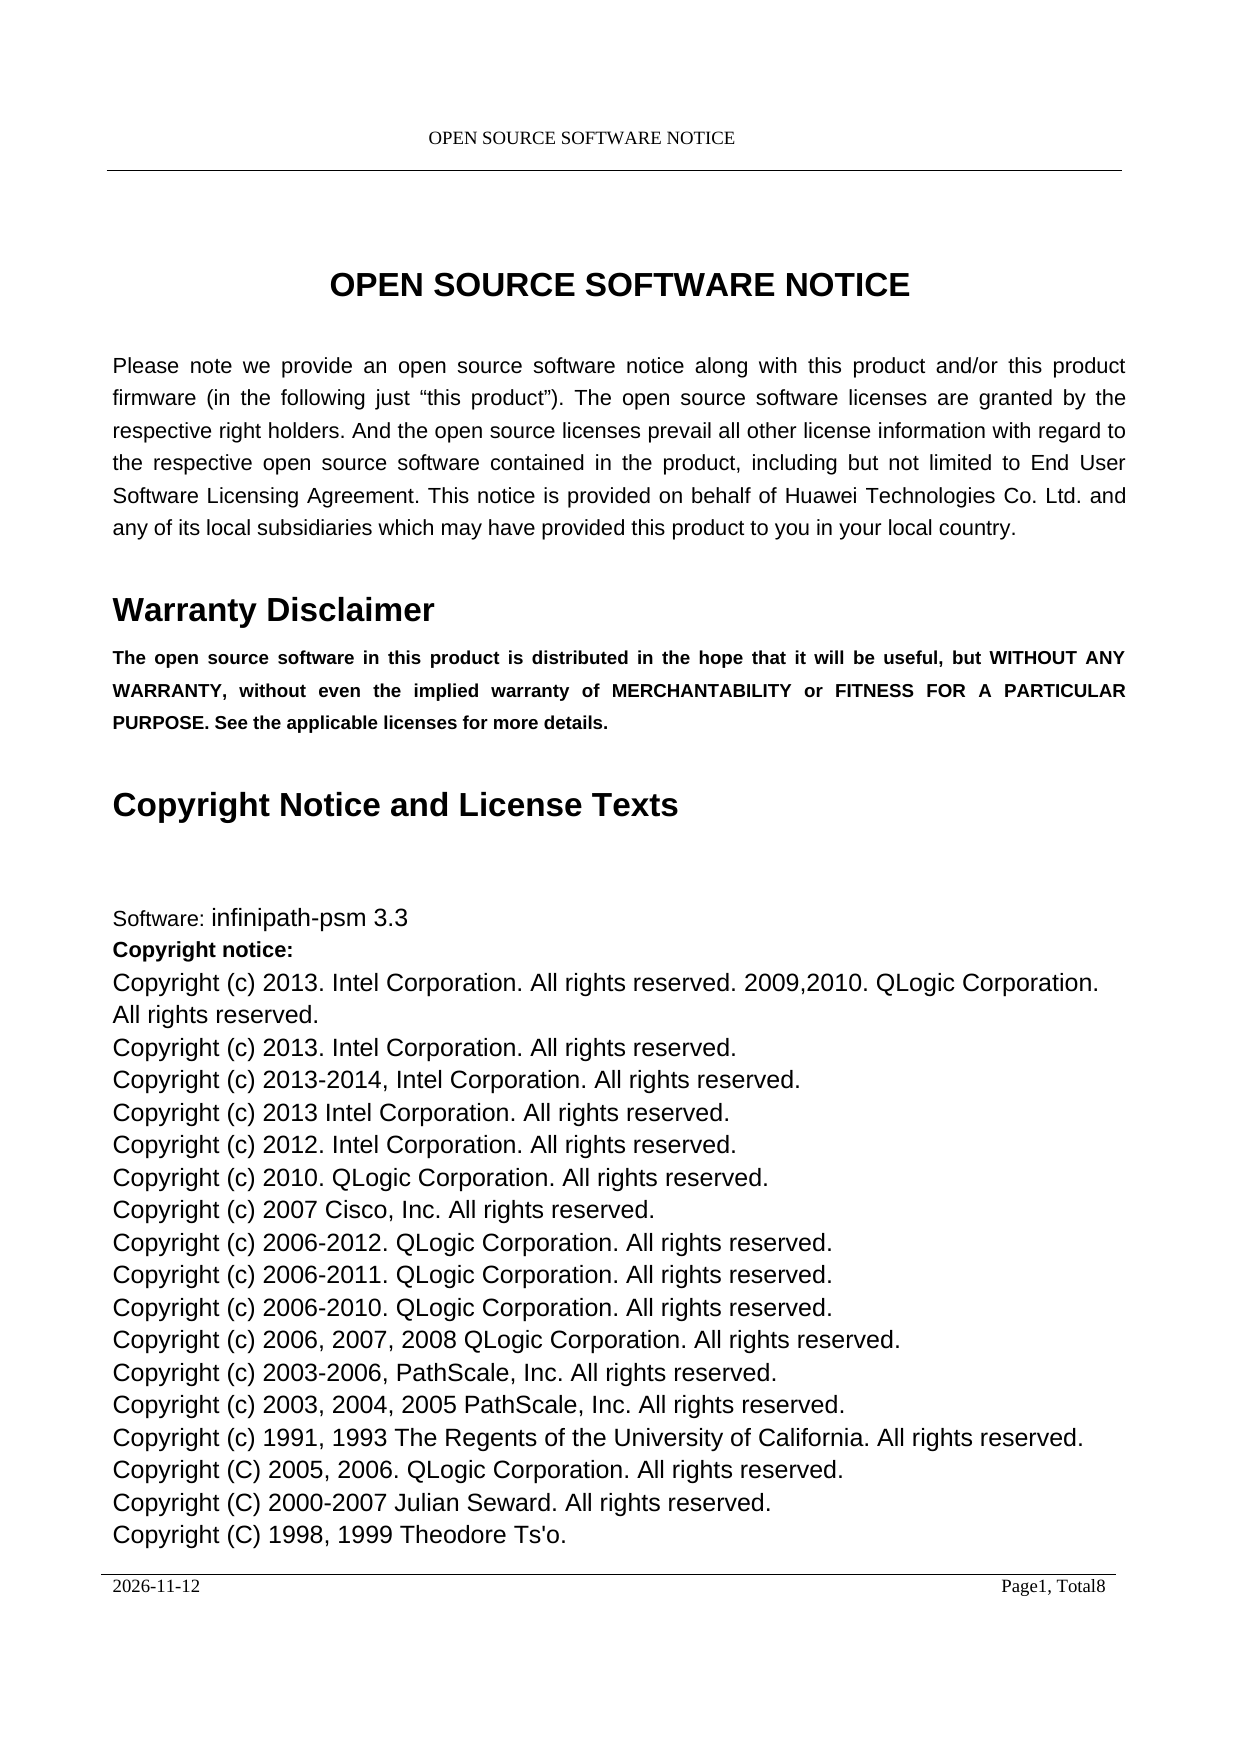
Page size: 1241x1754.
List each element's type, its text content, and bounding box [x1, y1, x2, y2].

text Copyright (c) 2003, 2004, 2005 PathScale, Inc. All rights reserved. [112, 1388, 1128, 1421]
text Software: infinipath-psm 3.3 [112, 901, 1128, 933]
text Copyright (c) 2013. Intel Corporation. All rights reserved. [112, 1031, 1128, 1063]
text Copyright (c) 2013 Intel Corporation. All rights reserved. [112, 1096, 1128, 1128]
text Copyright (c) 2006-2012. QLogic Corporation. All rights reserved. [112, 1226, 1128, 1258]
text The open source software in this product is distributed in the hope that it will be useful, but WITHOUT ANY WARRANTY, without even the implied warranty of MERCHANTABILITY or FITNESS FOR A PARTICULAR PURPOSE. See the applicable licenses for more details. [112, 641, 1128, 739]
text Copyright (c) 2013. Intel Corporation. All rights reserved. 2009,2010. QLogic Corporation. All rights reserved. [112, 966, 1128, 1031]
text Copyright (c) 2013-2014, Intel Corporation. All rights reserved. [112, 1063, 1128, 1096]
text Copyright (c) 2006-2010. QLogic Corporation. All rights reserved. [112, 1291, 1128, 1323]
text Copyright (c) 2006, 2007, 2008 QLogic Corporation. All rights reserved. [112, 1323, 1128, 1356]
text Copyright (C) 2005, 2006. QLogic Corporation. All rights reserved. [112, 1453, 1128, 1486]
text Copyright (c) 2010. QLogic Corporation. All rights reserved. [112, 1161, 1128, 1193]
text Copyright Notice and License Texts [112, 771, 1128, 836]
text Copyright (c) 2003-2006, PathScale, Inc. All rights reserved. [112, 1356, 1128, 1388]
text Copyright notice: [112, 933, 1128, 966]
text Copyright (c) 2007 Cisco, Inc. All rights reserved. [112, 1193, 1128, 1226]
text Copyright (C) 1998, 1999 Theodore Ts'o. [112, 1518, 1128, 1551]
text Warranty Disclaimer [112, 576, 1128, 641]
text Please note we provide an open source software notice along with this product and/or this product firmware (in the following just “this product”). The open source software licenses are granted by the respective right holders. And the open source licenses prevail all other license information with regard to the respective open source software contained in the product, including but not limited to End User Software Licensing Agreement. This notice is provided on behalf of Huawei Technologies Co. Ltd. and any of its local subsidiaries which may have provided this product to you in your local country. [112, 349, 1128, 544]
text Copyright (C) 2000-2007 Julian Seward. All rights reserved. [112, 1486, 1128, 1518]
text OPEN SOURCE SOFTWARE NOTICE [112, 251, 1128, 316]
text Copyright (c) 1991, 1993 The Regents of the University of California. All rights reserved. [112, 1421, 1128, 1453]
text Copyright (c) 2006-2011. QLogic Corporation. All rights reserved. [112, 1258, 1128, 1291]
text Copyright (c) 2012. Intel Corporation. All rights reserved. [112, 1128, 1128, 1161]
